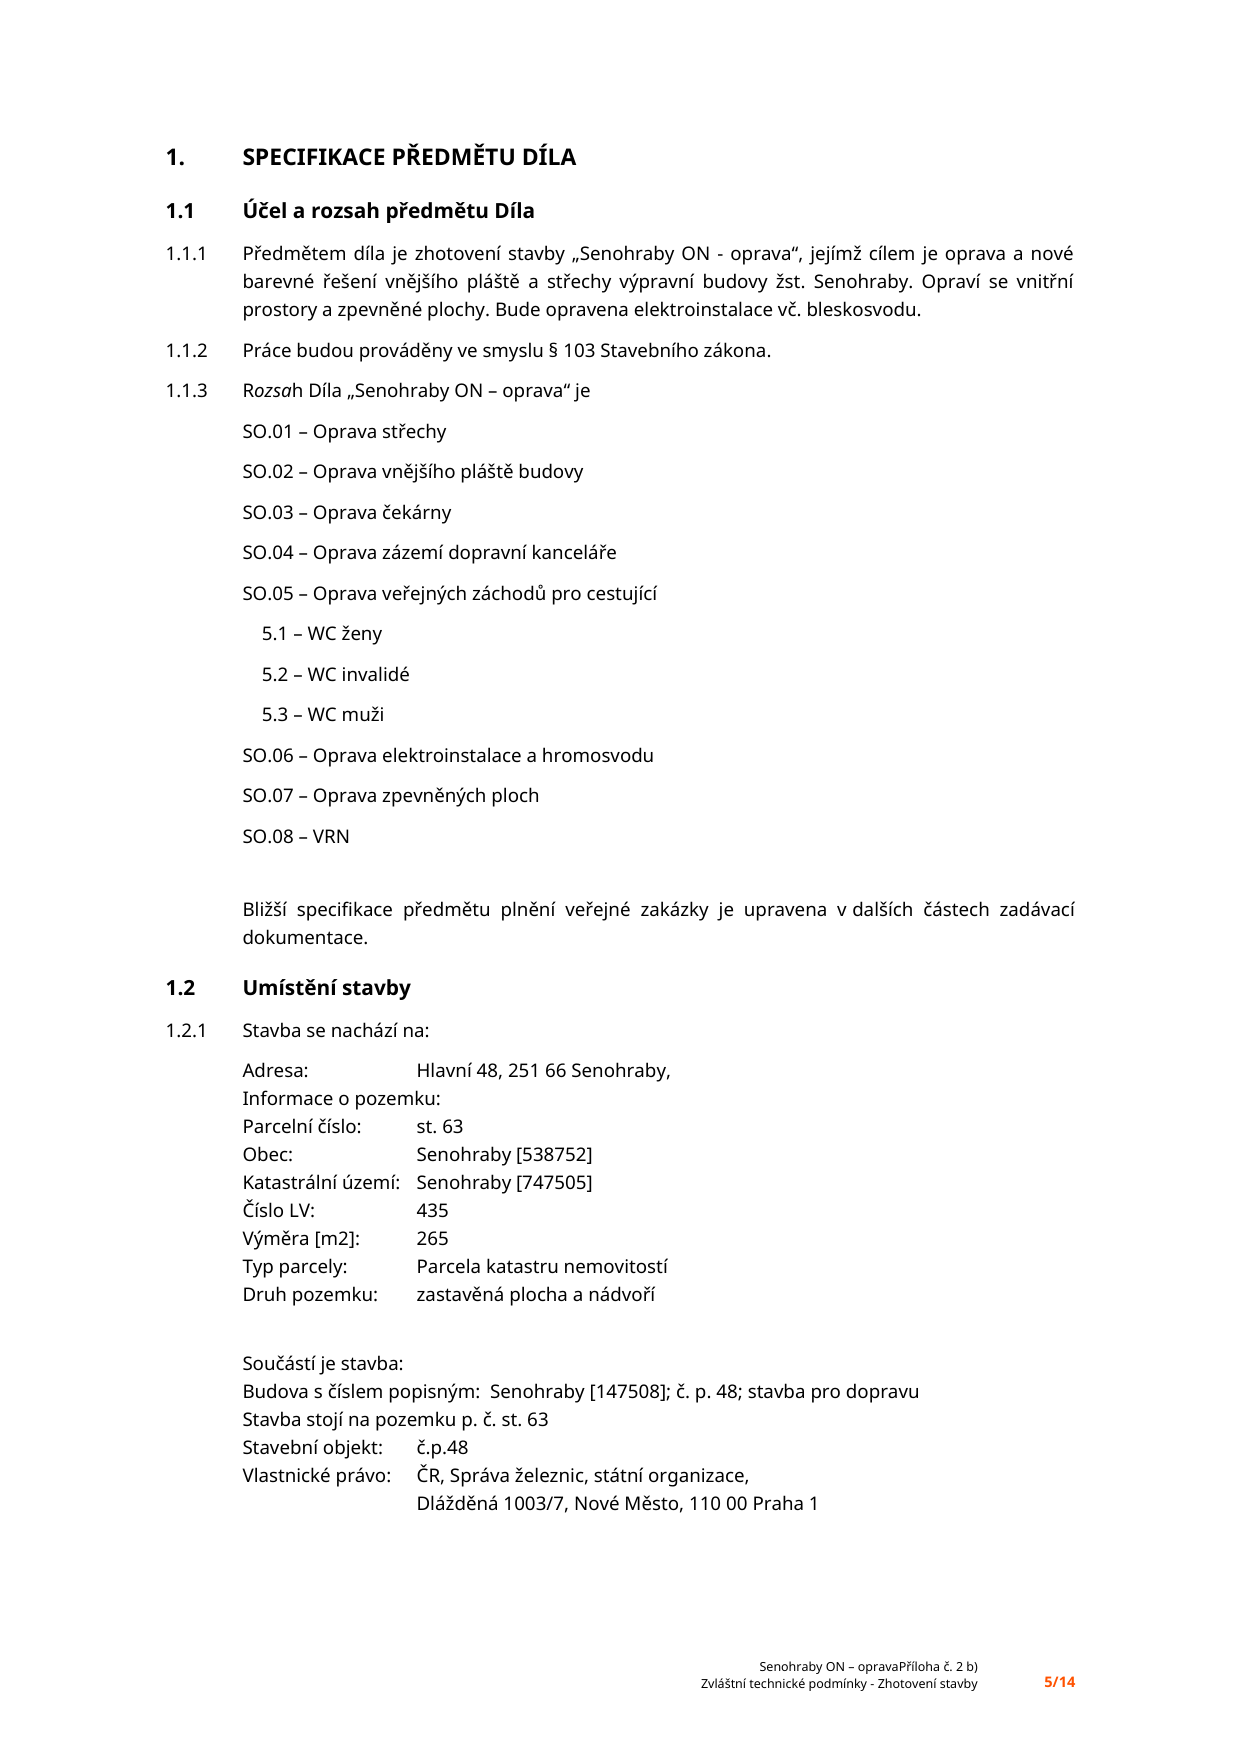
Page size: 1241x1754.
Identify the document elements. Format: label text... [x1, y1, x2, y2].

list Součástí je stavba: [242, 1350, 1075, 1376]
text Bližší specifikace předmětu plnění veřejné zakázky je upravena v dalších částech zadávací dokumentace. [242, 896, 1075, 950]
list 5.1 – WC ženy [242, 621, 1075, 646]
list Informace o pozemku: [242, 1085, 1075, 1111]
list SO.05 – Oprava veřejných záchodů pro cestující [242, 580, 1075, 606]
list SO.04 – Oprava zázemí dopravní kanceláře [242, 539, 1075, 565]
text SPECIFIKACE PŘEDMĚTU DÍLA [165, 141, 1075, 173]
list SO.02 – Oprava vnějšího pláště budovy [242, 458, 1075, 484]
list Katastrální území: Senohraby [747505] [242, 1169, 1075, 1195]
list Obec: Senohraby [538752] [242, 1141, 1075, 1167]
list SO.08 – VRN [242, 823, 1075, 849]
text Předmětem díla je zhotovení stavby „Senohraby ON - oprava“, jejímž cílem je oprava a nové barevné řešení vnějšího pláště a střechy výpravní budovy žst. Senohraby. Opraví se vnitřní prostory a zpevněné plochy. Bude opravena elektroinstalace vč. bleskosvodu. [165, 240, 1075, 322]
list SO.07 – Oprava zpevněných ploch [242, 783, 1075, 808]
list Druh pozemku: zastavěná plocha a nádvoří [242, 1282, 1075, 1307]
list 5.3 – WC muži [242, 702, 1075, 727]
list Stavební objekt: č.p.48 [242, 1434, 1075, 1460]
text Umístění stavby [165, 973, 1075, 1002]
text Stavba se nachází na: [165, 1017, 1075, 1042]
list SO.03 – Oprava čekárny [242, 499, 1075, 524]
list SO.01 – Oprava střechy [242, 418, 1075, 443]
text Rozsah Díla „Senohraby ON – oprava“ je [165, 377, 1075, 403]
text Účel a rozsah předmětu Díla [165, 197, 1075, 225]
list SO.06 – Oprava elektroinstalace a hromosvodu [242, 742, 1075, 768]
list Budova s číslem popisným: Senohraby [147508]; č. p. 48; stavba pro dopravu [242, 1378, 1075, 1404]
list Typ parcely: Parcela katastru nemovitostí [242, 1253, 1075, 1279]
list Parcelní číslo: st. 63 [242, 1113, 1075, 1139]
text Práce budou prováděny ve smyslu § 103 Stavebního zákona. [165, 337, 1075, 362]
list Číslo LV: 435 [242, 1197, 1075, 1223]
list 5.2 – WC invalidé [242, 661, 1075, 687]
list Dlážděná 1003/7, Nové Město, 110 00 Praha 1 [242, 1490, 1075, 1516]
list Stavba stojí na pozemku p. č. st. 63 [242, 1406, 1075, 1432]
list Vlastnické právo: ČR, Správa železnic, státní organizace, [242, 1462, 1075, 1488]
list Adresa: Hlavní 48, 251 66 Senohraby, [242, 1057, 1075, 1083]
list Výměra [m2]: 265 [242, 1226, 1075, 1251]
